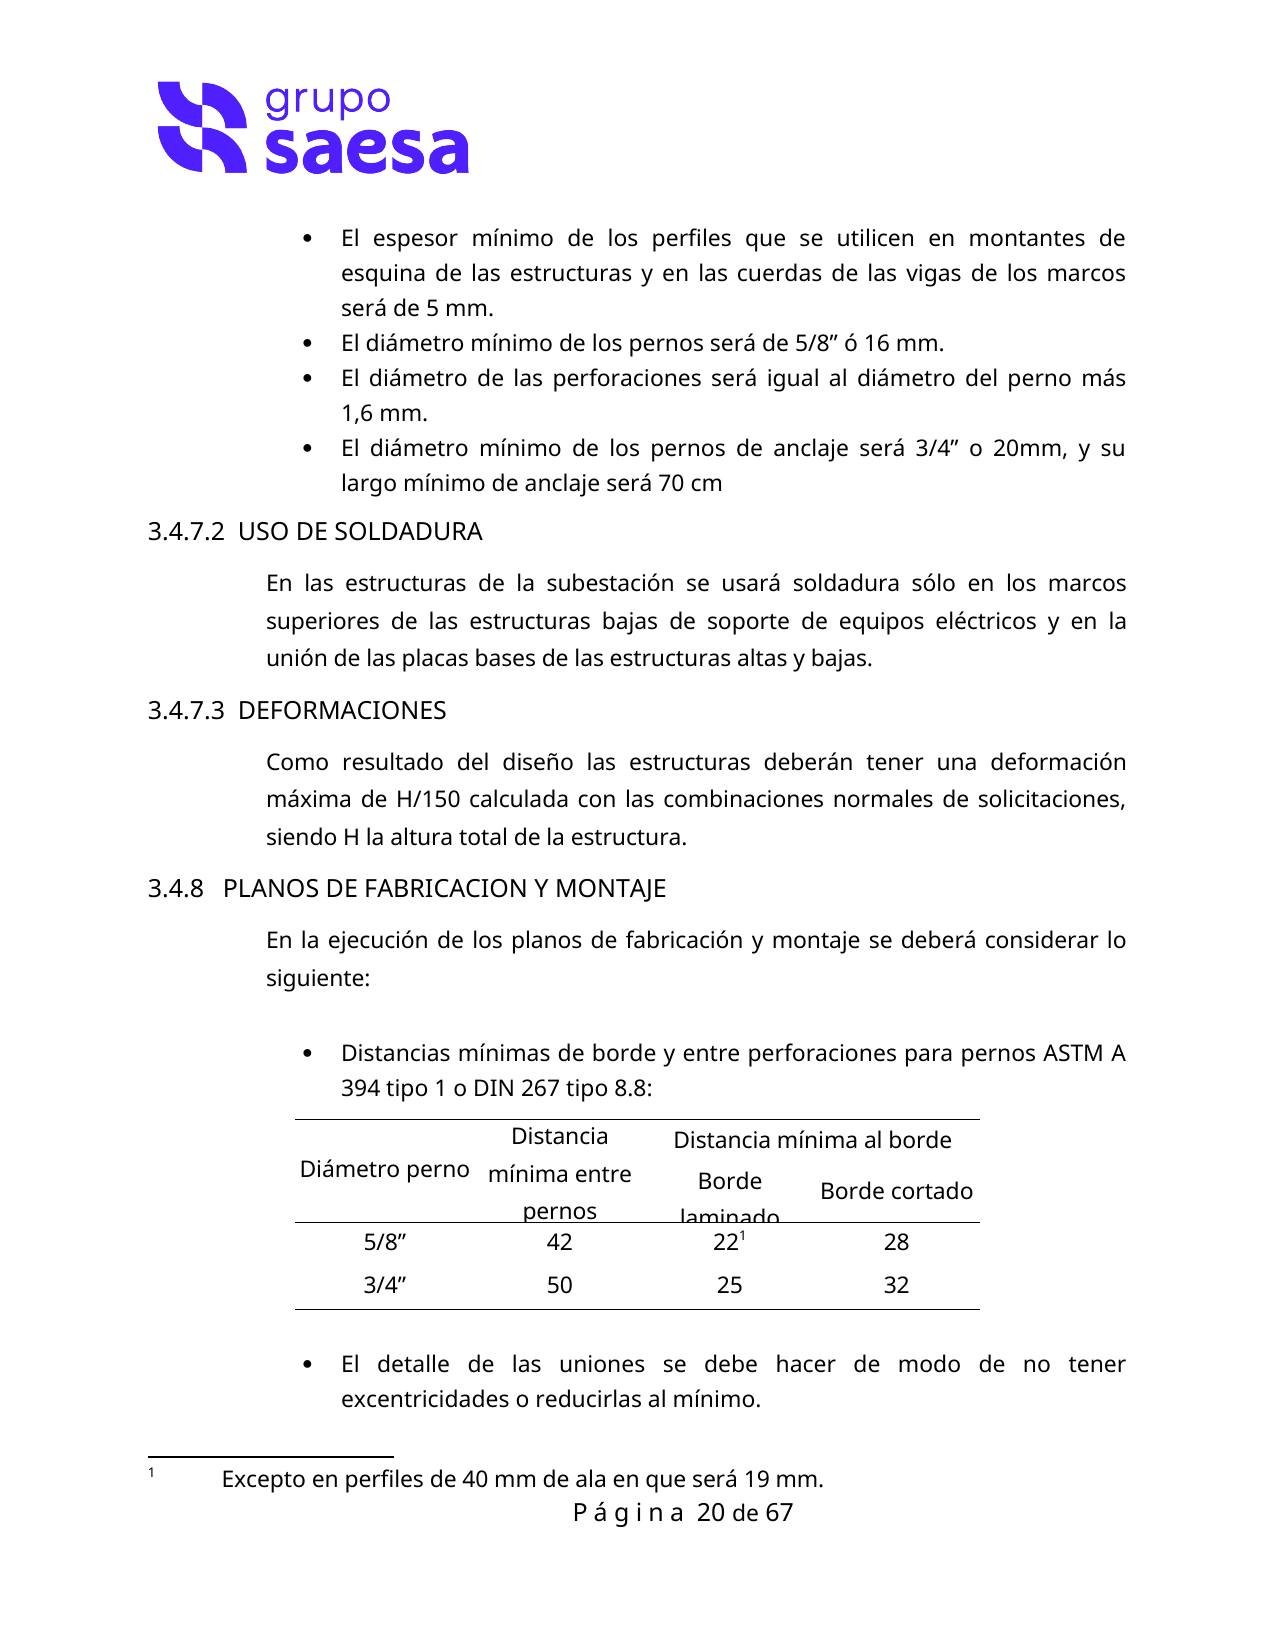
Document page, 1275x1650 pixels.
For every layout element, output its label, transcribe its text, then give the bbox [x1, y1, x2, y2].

text En las estructuras de la subestación se usará soldadura sólo en los marcos superiores de las estructuras bajas de soporte de equipos eléctricos y en la unión de las placas bases de las estructuras altas y bajas. [266, 567, 1127, 673]
subtitle PLANOS DE FABRICACION Y MONTAJE [148, 871, 1127, 905]
list El diámetro de las perforaciones será igual al diámetro del perno más 1,6 mm. [303, 361, 1127, 428]
text En la ejecución de los planos de fabricación y montaje se deberá considerar lo siguiente: [266, 924, 1127, 993]
table_header Diámetro perno [295, 1120, 474, 1222]
table_cell 22 [646, 1223, 814, 1265]
table_header Distancia mínima entre pernos [474, 1120, 646, 1222]
list El diámetro mínimo de los pernos de anclaje será 3/4” o 20mm, y su largo mínimo de anclaje será 70 cm [303, 431, 1127, 498]
table_cell Borde laminado [646, 1164, 814, 1222]
list El detalle de las uniones se debe hacer de modo de no tener excentricidades o reducirlas al mínimo. [303, 1347, 1127, 1414]
table_header Distancia mínima al borde [646, 1120, 979, 1163]
table_cell 42 [474, 1223, 646, 1265]
table_cell 50 [474, 1265, 646, 1309]
picture [147, 73, 478, 177]
subtitle Deformaciones [148, 692, 1127, 726]
table_cell 5/8” [295, 1223, 474, 1265]
table_cell Borde cortado [814, 1164, 979, 1222]
table_cell 3/4” [295, 1265, 474, 1309]
table_cell 25 [646, 1265, 814, 1309]
table_cell 32 [814, 1265, 979, 1309]
list El diámetro mínimo de los pernos será de 5/8” ó 16 mm. [303, 326, 1127, 358]
subtitle Uso de Soldadura [148, 514, 1127, 548]
list El espesor mínimo de los perfiles que se utilicen en montantes de esquina de las estructuras y en las cuerdas de las vigas de los marcos será de 5 mm. [303, 221, 1127, 323]
text Como resultado del diseño las estructuras deberán tener una deformación máxima de H/150 calculada con las combinaciones normales de solicitaciones, siendo H la altura total de la estructura. [266, 746, 1127, 852]
table_cell 28 [814, 1223, 979, 1265]
list Distancias mínimas de borde y entre perforaciones para pernos ASTM A 394 tipo 1 o DIN 267 tipo 8.8: [303, 1036, 1127, 1103]
